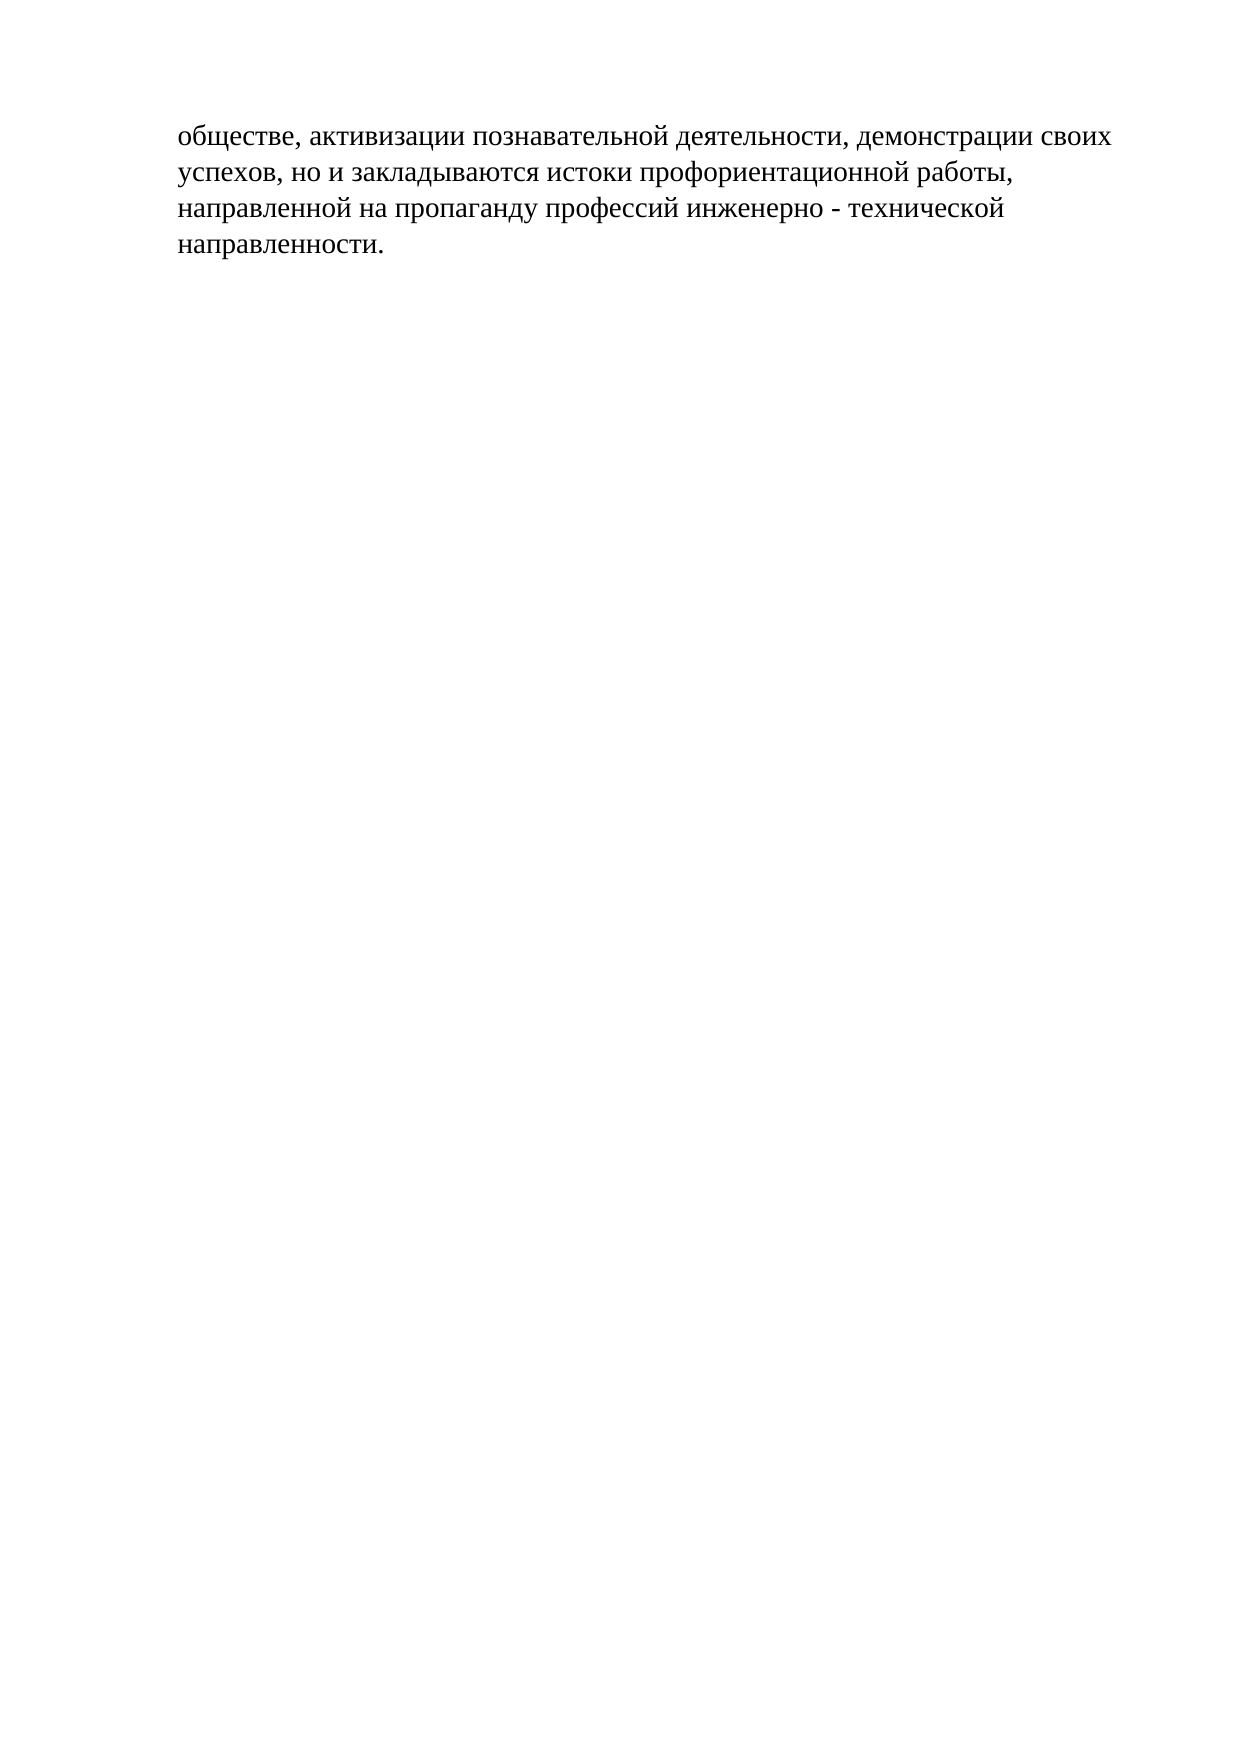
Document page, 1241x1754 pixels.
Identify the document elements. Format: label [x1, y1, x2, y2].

text [177, 118, 1152, 260]
